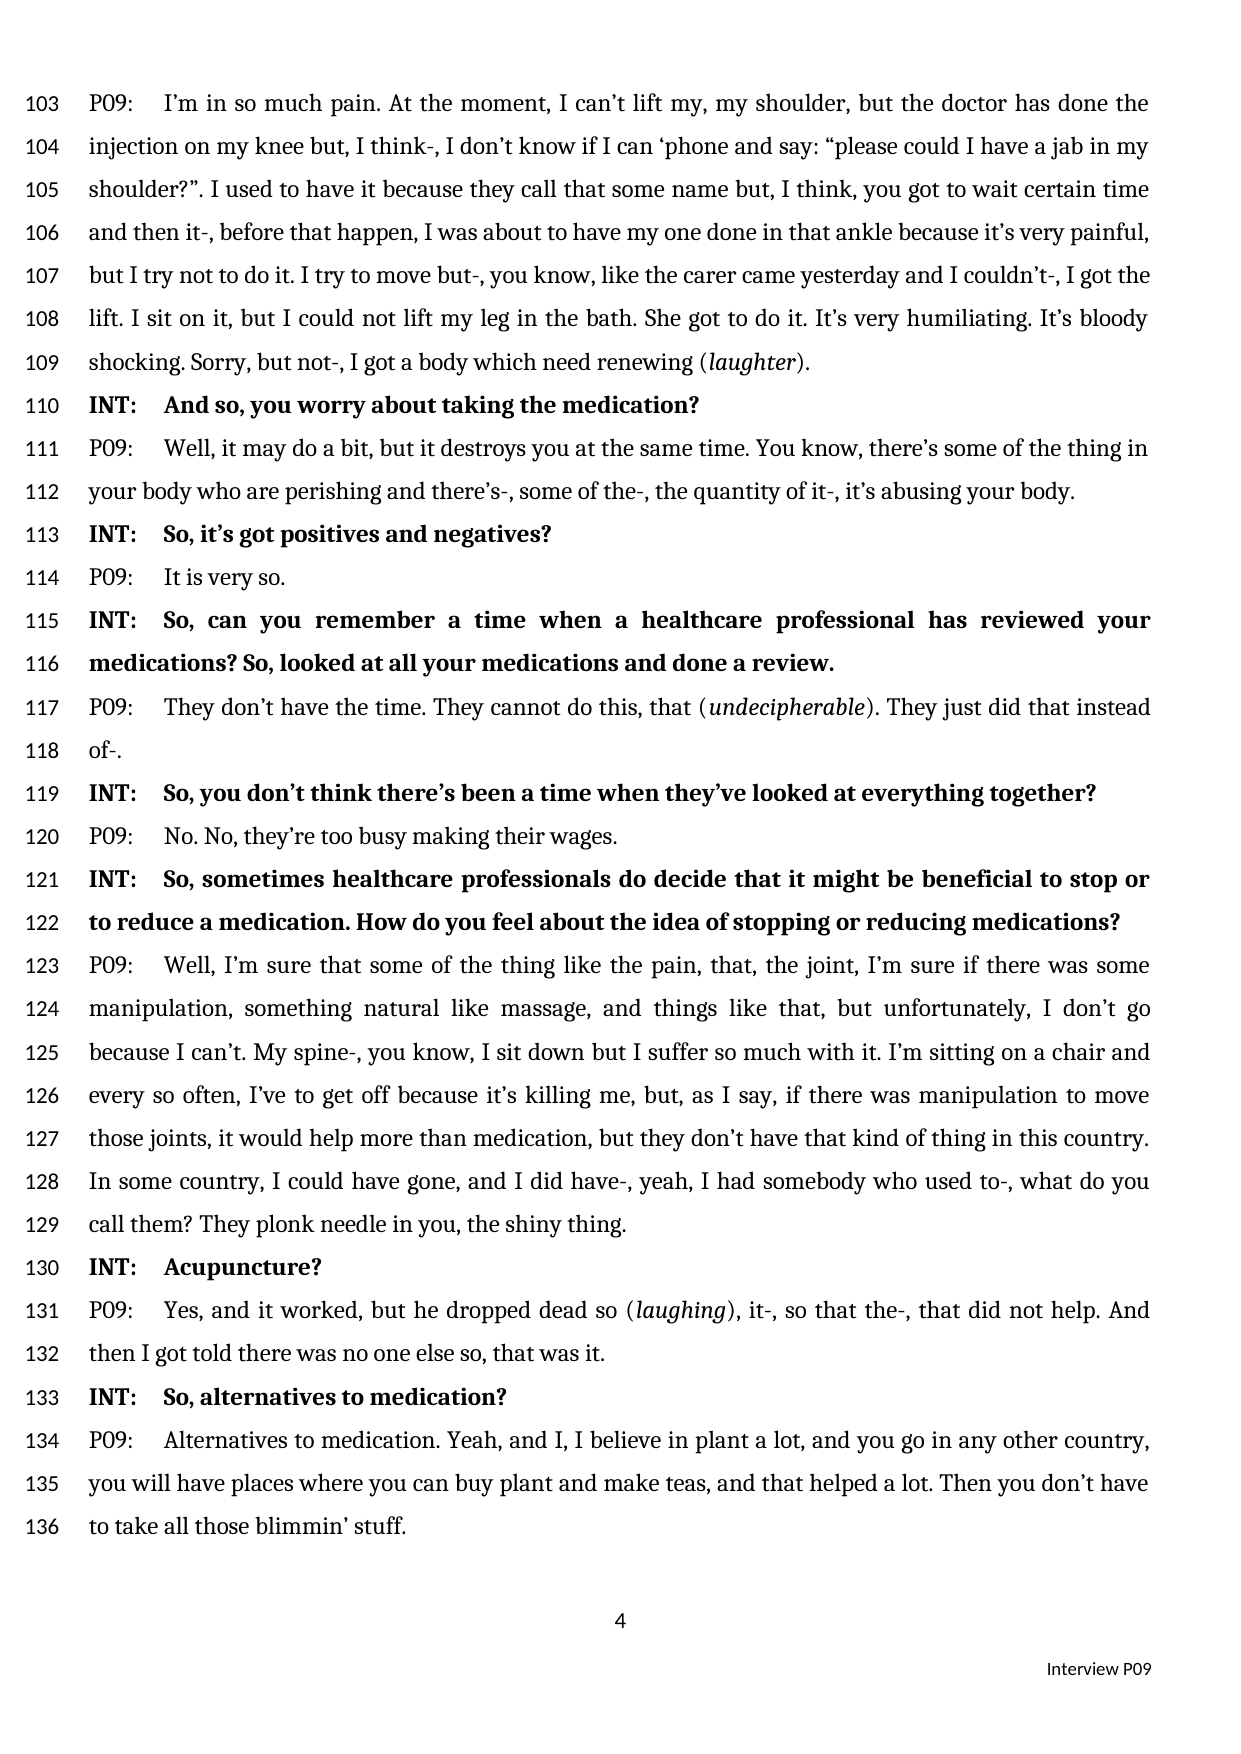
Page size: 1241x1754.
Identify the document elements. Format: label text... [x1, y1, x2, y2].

text P09: No. No, they’re too busy making their wages. [89, 822, 1152, 851]
text INT: Acupuncture? [89, 1253, 1152, 1282]
text P09: Alternatives to medication. Yeah, and I, I believe in plant a lot, and you go in any other country, you will have places where you can buy plant and make teas, and that helped a lot. Then you don’t have to take all those blimmin’ stuff. [89, 1426, 1152, 1541]
text P09: I’m in so much pain. At the moment, I can’t lift my, my shoulder, but the doctor has done the injection on my knee but, I think-, I don’t know if I can ‘phone and say: “please could I have a jab in my shoulder?”. I used to have it because they call that some name but, I think, you got to wait certain time and then it-, before that happen, I was about to have my one done in that ankle because it’s very painful, but I try not to do it. I try to move but-, you know, like the carer came yesterday and I couldn’t-, I got the lift. I sit on it, but I could not lift my leg in the bath. She got to do it. It’s very humiliating. It’s bloody shocking. Sorry, but not-, I got a body which need renewing (laughter). [89, 89, 1152, 376]
text INT: And so, you worry about taking the medication? [89, 391, 1152, 419]
text INT: So, alternatives to medication? [89, 1382, 1152, 1411]
text P09: Well, I’m sure that some of the thing like the pain, that, the joint, I’m sure if there was some manipulation, something natural like massage, and things like that, but unfortunately, I don’t go because I can’t. My spine-, you know, I sit down but I suffer so much with it. I’m sitting on a chair and every so often, I’ve to get off because it’s killing me, but, as I say, if there was manipulation to move those joints, it would help more than medication, but they don’t have that kind of thing in this country. In some country, I could have gone, and I did have-, yeah, I had somebody who used to-, what do you call them? They plonk needle in you, the shiny thing. [89, 951, 1152, 1239]
text INT: So, can you remember a time when a healthcare professional has reviewed your medications? So, looked at all your medications and done a review. [89, 606, 1152, 678]
text P09: It is very so. [89, 563, 1152, 592]
text P09: Yes, and it worked, but he dropped dead so (laughing), it-, so that the-, that did not help. And then I got told there was no one else so, that was it. [89, 1296, 1152, 1368]
text INT: So, it’s got positives and negatives? [89, 520, 1152, 549]
text P09: Well, it may do a bit, but it destroys you at the same time. You know, there’s some of the thing in your body who are perishing and there’s-, some of the-, the quantity of it-, it’s abusing your body. [89, 434, 1152, 506]
text INT: So, sometimes healthcare professionals do decide that it might be beneficial to stop or to reduce a medication. How do you feel about the idea of stopping or reducing medications? [89, 865, 1152, 937]
text P09: They don’t have the time. They cannot do this, that (undecipherable). They just did that instead of-. [89, 692, 1152, 764]
text INT: So, you don’t think there’s been a time when they’ve looked at everything together? [89, 779, 1152, 807]
